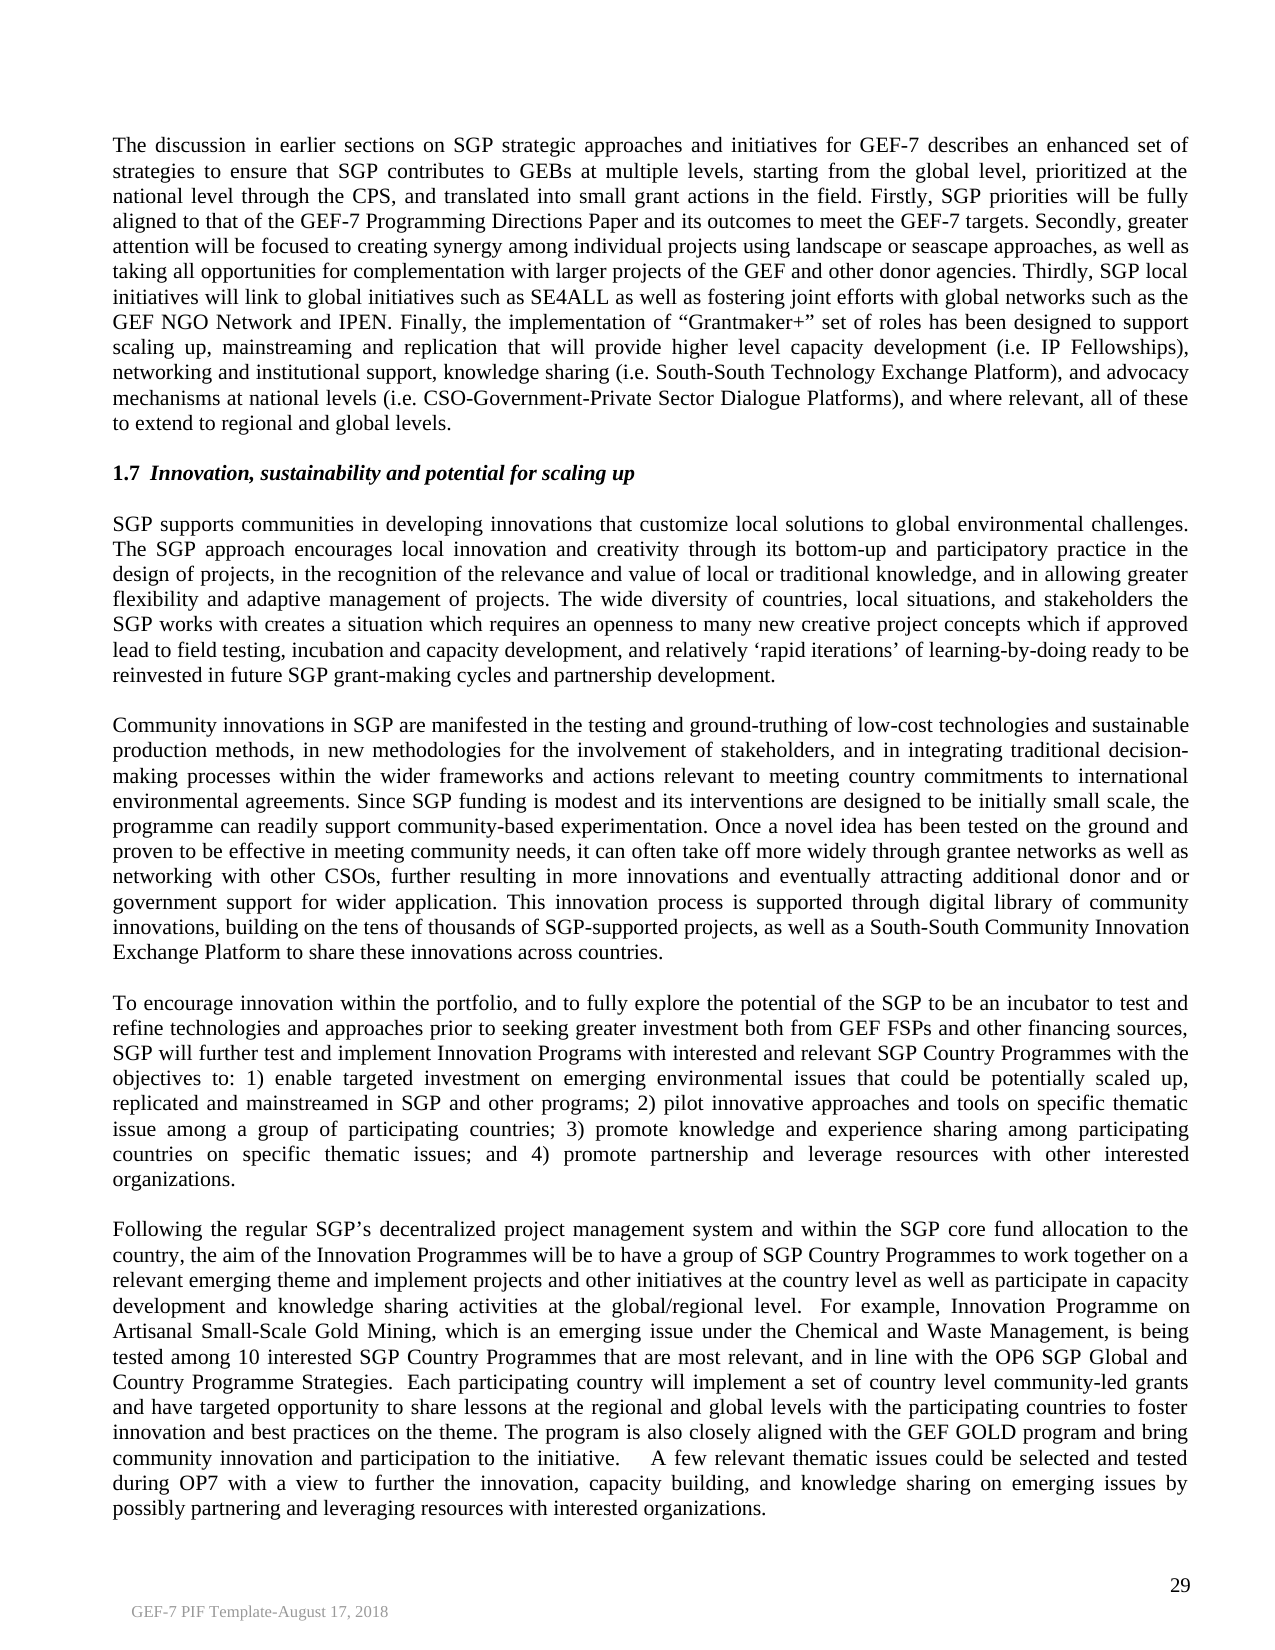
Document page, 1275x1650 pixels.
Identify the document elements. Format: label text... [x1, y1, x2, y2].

text SGP supports communities in developing innovations that customize local solutions to global environmental challenges. The SGP approach encourages local innovation and creativity through its bottom-up and participatory practice in the design of projects, in the recognition of the relevance and value of local or traditional knowledge, and in allowing greater flexibility and adaptive management of projects. The wide diversity of countries, local situations, and stakeholders the SGP works with creates a situation which requires an openness to many new creative project concepts which if approved lead to field testing, incubation and capacity development, and relatively ‘rapid iterations’ of learning-by-doing ready to be reinvested in future SGP grant-making cycles and partnership development. [112, 511, 1191, 687]
text Following the regular SGP’s decentralized project management system and within the SGP core fund allocation to the country, the aim of the Innovation Programmes will be to have a group of SGP Country Programmes to work together on a relevant emerging theme and implement projects and other initiatives at the country level as well as participate in capacity development and knowledge sharing activities at the global/regional level. For example, Innovation Programme on Artisanal Small-Scale Gold Mining, which is an emerging issue under the Chemical and Waste Management, is being tested among 10 interested SGP Country Programmes that are most relevant, and in line with the OP6 SGP Global and Country Programme Strategies. Each participating country will implement a set of country level community-led grants and have targeted opportunity to share lessons at the regional and global levels with the participating countries to foster innovation and best practices on the theme. The program is also closely aligned with the GEF GOLD program and bring community innovation and participation to the initiative. A few relevant thematic issues could be selected and tested during OP7 with a view to further the innovation, capacity building, and knowledge sharing on emerging issues by possibly partnering and leveraging resources with interested organizations. [112, 1216, 1191, 1520]
text The discussion in earlier sections on SGP strategic approaches and initiatives for GEF-7 describes an enhanced set of strategies to ensure that SGP contributes to GEBs at multiple levels, starting from the global level, prioritized at the national level through the CPS, and translated into small grant actions in the field. Firstly, SGP priorities will be fully aligned to that of the GEF-7 Programming Directions Paper and its outcomes to meet the GEF-7 targets. Secondly, greater attention will be focused to creating synergy among individual projects using landscape or seascape approaches, as well as taking all opportunities for complementation with larger projects of the GEF and other donor agencies. Thirdly, SGP local initiatives will link to global initiatives such as SE4ALL as well as fostering joint efforts with global networks such as the GEF NGO Network and IPEN. Finally, the implementation of “Grantmaker+” set of roles has been designed to support scaling up, mainstreaming and replication that will provide higher level capacity development (i.e. IP Fellowships), networking and institutional support, knowledge sharing (i.e. South-South Technology Exchange Platform), and advocacy mechanisms at national levels (i.e. CSO-Government-Private Sector Dialogue Platforms), and where relevant, all of these to extend to regional and global levels. [112, 132, 1191, 435]
list Innovation, sustainability and potential for scaling up [112, 460, 1191, 485]
text To encourage innovation within the portfolio, and to fully explore the potential of the SGP to be an incubator to test and refine technologies and approaches prior to seeking greater investment both from GEF FSPs and other financing sources, SGP will further test and implement Innovation Programs with interested and relevant SGP Country Programmes with the objectives to: 1) enable targeted investment on emerging environmental issues that could be potentially scaled up, replicated and mainstreamed in SGP and other programs; 2) pilot innovative approaches and tools on specific thematic issue among a group of participating countries; 3) promote knowledge and experience sharing among participating countries on specific thematic issues; and 4) promote partnership and leverage resources with other interested organizations. [112, 989, 1191, 1191]
text Community innovations in SGP are manifested in the testing and ground-truthing of low-cost technologies and sustainable production methods, in new methodologies for the involvement of stakeholders, and in integrating traditional decision-making processes within the wider frameworks and actions relevant to meeting country commitments to international environmental agreements. Since SGP funding is modest and its interventions are designed to be initially small scale, the programme can readily support community-based experimentation. Once a novel idea has been tested on the ground and proven to be effective in meeting community needs, it can often take off more widely through grantee networks as well as networking with other CSOs, further resulting in more innovations and eventually attracting additional donor and or government support for wider application. This innovation process is supported through digital library of community innovations, building on the tens of thousands of SGP-supported projects, as well as a South-South Community Innovation Exchange Platform to share these innovations across countries. [112, 712, 1191, 964]
